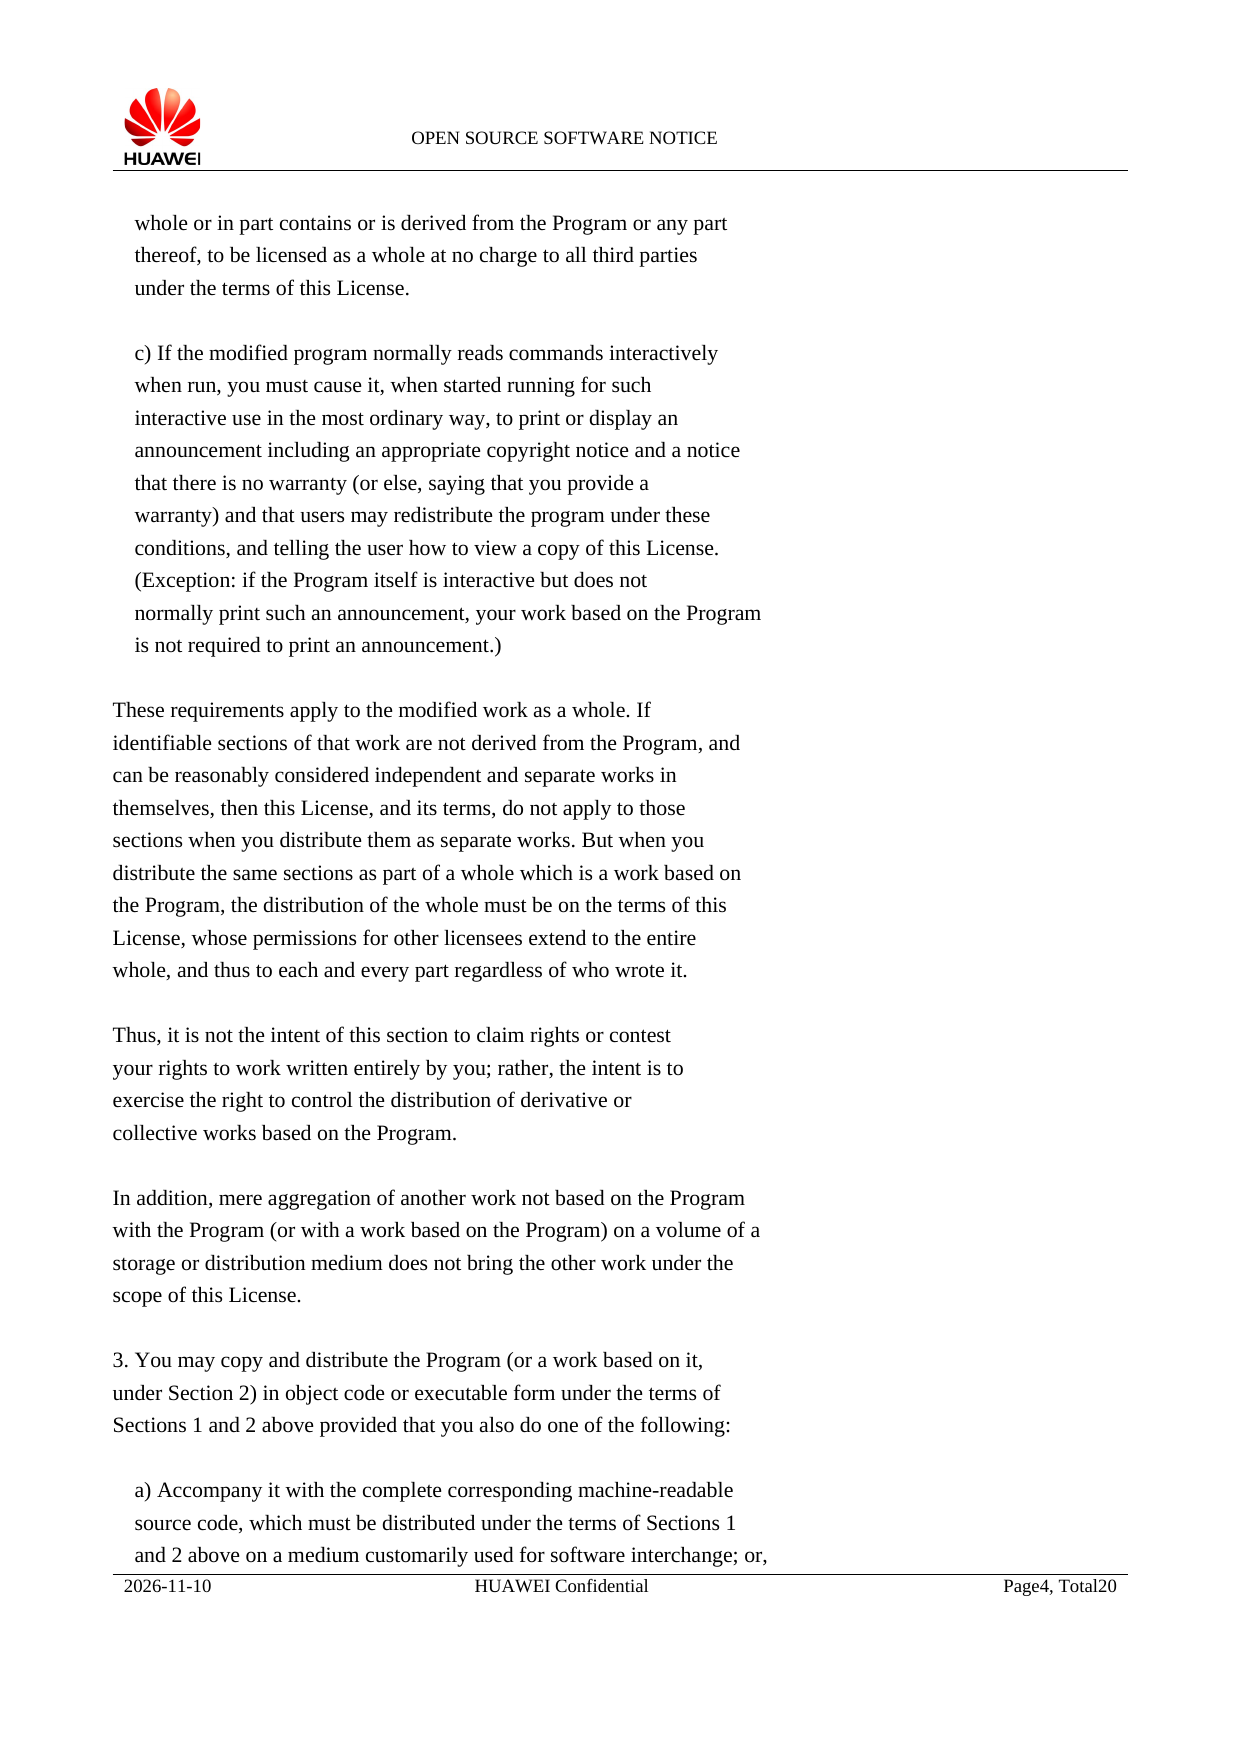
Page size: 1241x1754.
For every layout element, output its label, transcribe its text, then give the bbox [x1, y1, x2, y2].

picture [124, 88, 201, 165]
